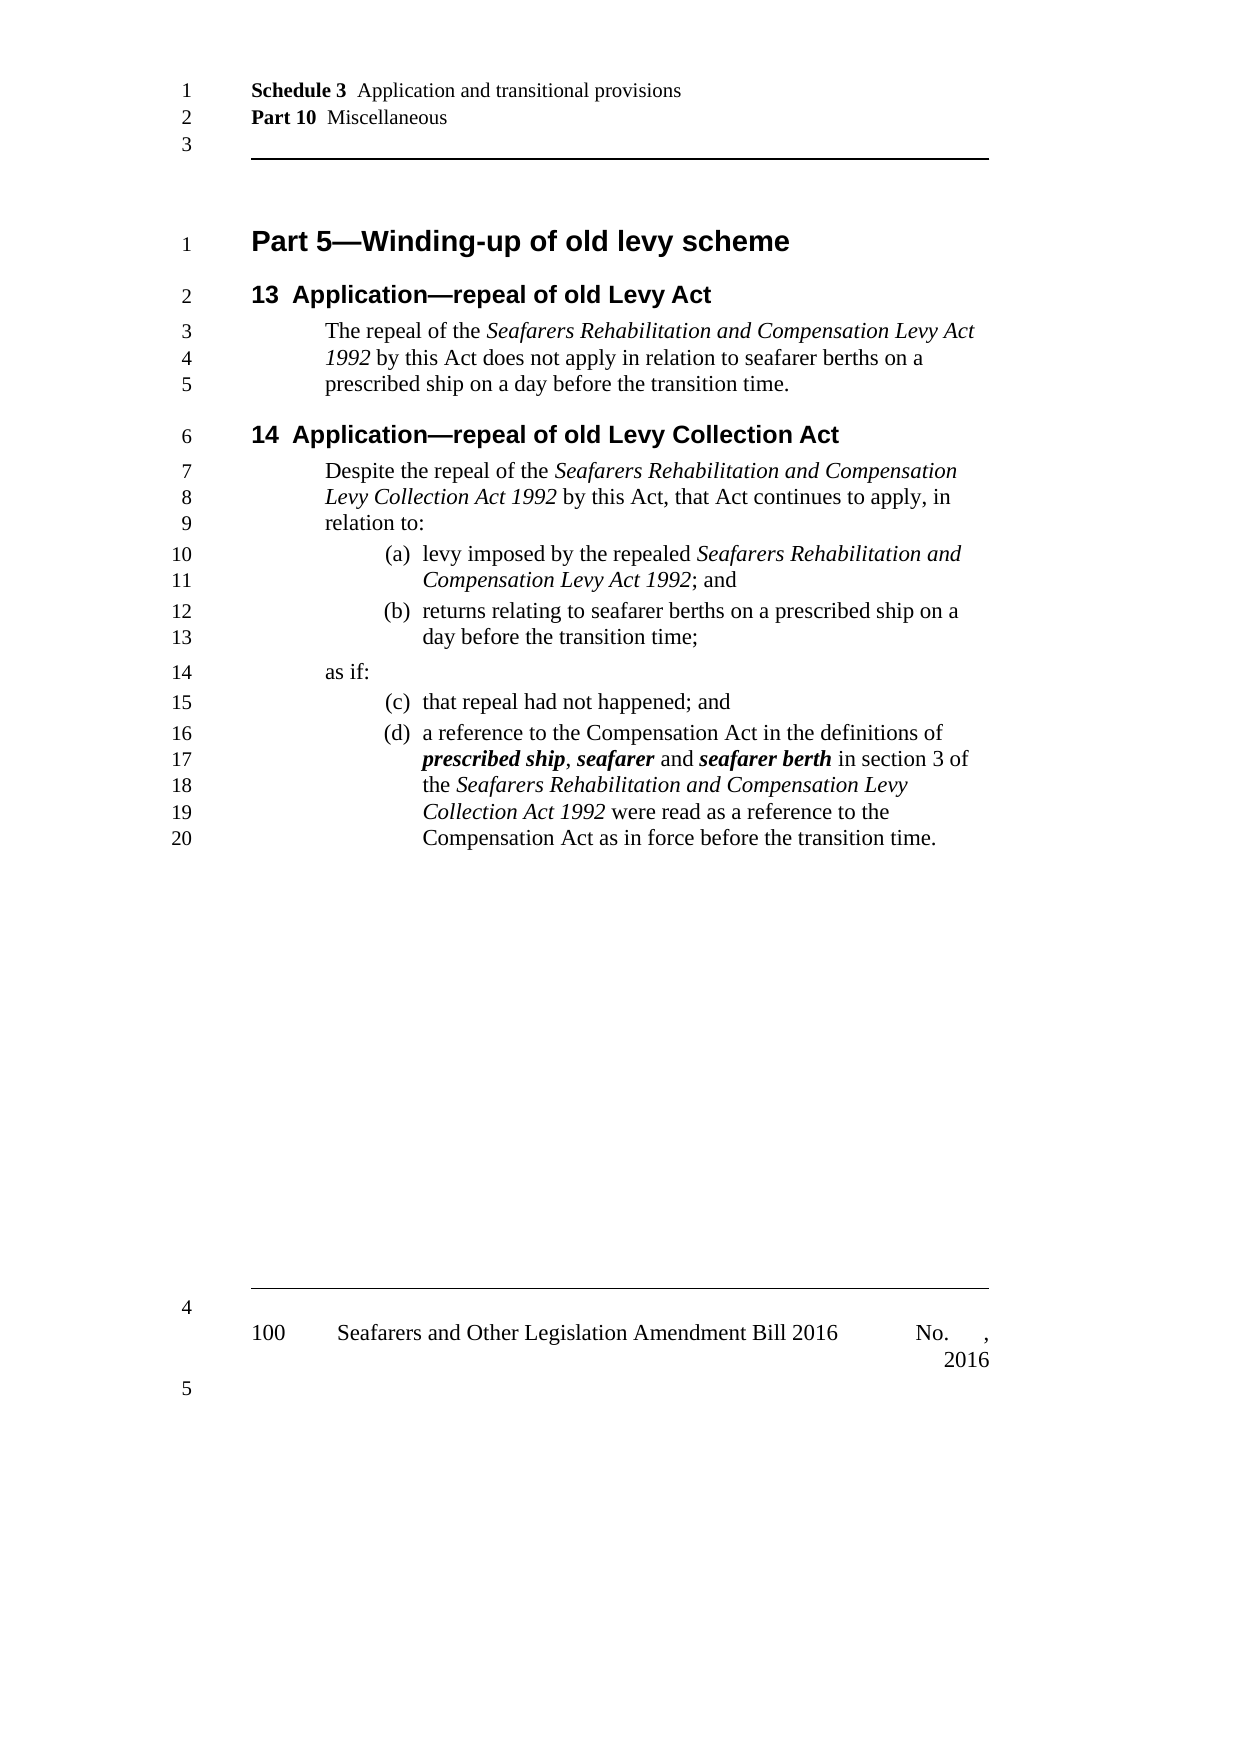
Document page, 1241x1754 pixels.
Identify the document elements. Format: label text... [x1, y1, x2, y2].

text The repeal of the Seafarers Rehabilitation and Compensation Levy Act 1992 by this Act does not apply in relation to seafarer berths on a prescribed ship on a day before the transition time. [325, 318, 989, 397]
text 14 Application—repeal of old Levy Collection Act [251, 419, 989, 448]
text (b) returns relating to seafarer berths on a prescribed ship on a day before the transition time; [251, 597, 989, 649]
text 13 Application—repeal of old Levy Act [251, 281, 989, 309]
text (a) levy imposed by the repealed Seafarers Rehabilitation and Compensation Levy Act 1992; and [251, 540, 989, 593]
text (c) that repeal had not happened; and [251, 688, 989, 715]
text Despite the repeal of the Seafarers Rehabilitation and Compensation Levy Collection Act 1992 by this Act, that Act continues to apply, in relation to: [325, 457, 989, 536]
text Part 5—Winding-up of old levy scheme [251, 224, 989, 258]
text (d) a reference to the Compensation Act in the definitions of prescribed ship, seafarer and seafarer berth in section 3 of the Seafarers Rehabilitation and Compensation Levy Collection Act 1992 were read as a reference to the Compensation Act as in force before the transition time. [251, 719, 989, 851]
text as if: [325, 658, 989, 684]
